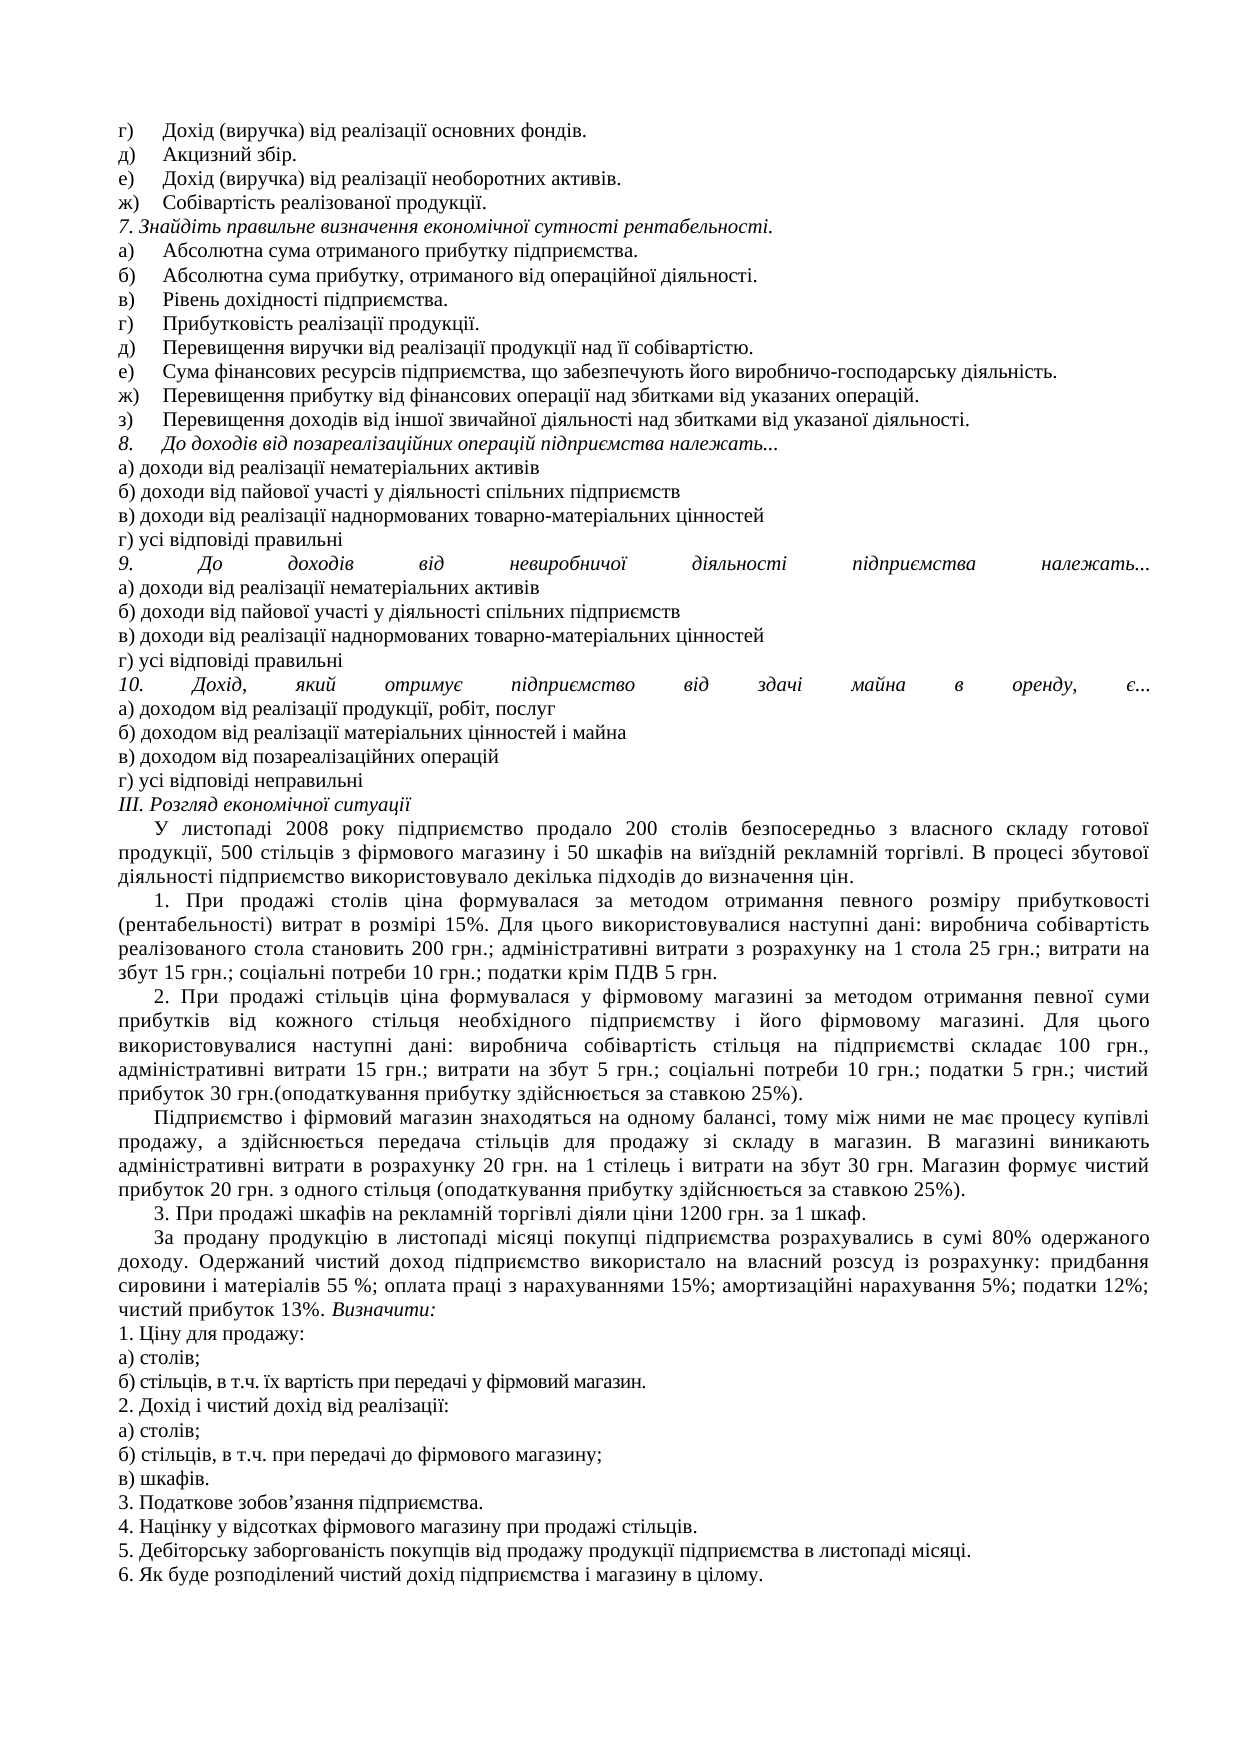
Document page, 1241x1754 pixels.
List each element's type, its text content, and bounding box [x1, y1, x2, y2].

text 3. При продажі шкафів на рекламній торгівлі діяли ціни 1200 грн. за 1 шкаф. [118, 1201, 1152, 1225]
text У листопаді 2008 року підприємство продало 200 столів безпосередньо з власного складу готової продукції, 500 стільців з фірмового магазину і 50 шкафів на виїздній рекламній торгівлі. В процесі збутової діяльності підприємство використовувало декілька підходів до визначення цін. [118, 816, 1152, 888]
text б) стільців, в т.ч. їх вартість при передачі у фірмовий магазин. [118, 1369, 1152, 1393]
text 4. Націнку у відсотках фірмового магазину при продажі стільців. [118, 1514, 1152, 1538]
text б) доходом від реалізації матеріальних цінностей і майна [118, 720, 1152, 744]
text а) столів; [118, 1417, 1152, 1442]
text а) доходи від реалізації нематеріальних активів [118, 455, 1152, 479]
text Підприємство і фірмовий магазин знаходяться на одному балансі, тому між ними не має процесу купівлі продажу, а здійснюється передача стільців для продажу зі складу в магазин. В магазині виникають адміністративні витрати в розрахунку 20 грн. на 1 стілець і витрати на збут 30 грн. Магазин формує чистий прибуток 20 грн. з одного стільця (оподаткування прибутку здійснюється за ставкою 25%). [118, 1105, 1152, 1201]
text в) доходи від реалізації наднормованих товарно-матеріальних цінностей [118, 623, 1152, 647]
list Собівартість реалізованої продукції. [118, 190, 1152, 214]
list Дохід (виручка) від реалізації основних фондів. [118, 118, 1152, 142]
text 10. Дохід, який отримує підприємство від здачі майна в оренду, є... а) доходом від реалізації продукції, робіт, послуг [118, 672, 1152, 720]
list Прибутковість реалізації продукції. [118, 311, 1152, 335]
text в) шкафів. [118, 1466, 1152, 1490]
text 1. При продажі столів ціна формувалася за методом отримання певного розміру прибутковості (рентабельності) витрат в розмірі 15%. Для цього використовувалися наступні дані: виробнича собівартість реалізованого стола становить 200 грн.; адміністративні витрати з розрахунку на 1 стола 25 грн.; витрати на збут 15 грн.; соціальні потреби 10 грн.; податки крім ПДВ 5 грн. [118, 888, 1152, 984]
text б) доходи від пайової участі у діяльності спільних підприємств [118, 479, 1152, 503]
text 3. Податкове зобов’язання підприємства. [118, 1490, 1152, 1514]
text 1. Ціну для продажу: [118, 1321, 1152, 1345]
text 7. Знайдіть правильне визначення економічної сутності рентабельності. [118, 214, 1152, 238]
list Сума фінансових ресурсів підприємства, що забезпечують його виробничо-господарську діяльність. [118, 359, 1152, 383]
text г) усі відповіді правильні [118, 647, 1152, 672]
list Перевищення виручки від реалізації продукції над її собівартістю. [118, 335, 1152, 359]
text г) усі відповіді правильні [118, 527, 1152, 551]
list Абсолютна сума отриманого прибутку підприємства. [118, 238, 1152, 262]
list Рівень дохідності підприємства. [118, 287, 1152, 311]
text в) доходом від позареалізаційних операцій [118, 744, 1152, 768]
list Дохід (виручка) від реалізації необоротних активів. [118, 166, 1152, 190]
list Перевищення доходів від іншої звичайної діяльності над збитками від указаної діяльності. [118, 407, 1152, 431]
text в) доходи від реалізації наднормованих товарно-матеріальних цінностей [118, 503, 1152, 527]
text г) усі відповіді неправильні [118, 768, 1152, 792]
list Перевищення прибутку від фінансових операції над збитками від указаних операцій. [118, 383, 1152, 407]
text За продану продукцію в листопаді місяці покупці підприємства розрахувались в сумі 80% одержаного доходу. Одержаний чистий доход підприємство використало на власний розсуд із розрахунку: придбання сировини і матеріалів 55 %; оплата праці з нарахуваннями 15%; амортизаційні нарахування 5%; податки 12%; чистий прибуток 13%. Визначити: [118, 1225, 1152, 1321]
text ІІІ. Розгляд економічної ситуації [118, 792, 1152, 816]
text б) доходи від пайової участі у діяльності спільних підприємств [118, 599, 1152, 623]
text б) стільців, в т.ч. при передачі до фірмового магазину; [118, 1442, 1152, 1466]
text 9. До доходів від невиробничої діяльності підприємства належать... а) доходи від реалізації нематеріальних активів [118, 551, 1152, 599]
text 2. Дохід і чистий дохід від реалізації: [118, 1393, 1152, 1417]
list Акцизний збір. [118, 142, 1152, 166]
list Абсолютна сума прибутку, отриманого від операційної діяльності. [118, 262, 1152, 287]
text 5. Дебіторську заборгованість покупців від продажу продукції підприємства в листопаді місяці. [118, 1538, 1152, 1562]
text 6. Як буде розподілений чистий дохід підприємства і магазину в цілому. [118, 1562, 1152, 1586]
text а) столів; [118, 1345, 1152, 1369]
text 2. При продажі стільців ціна формувалася у фірмовому магазині за методом отримання певної суми прибутків від кожного стільця необхідного підприємству і його фірмовому магазині. Для цього використовувалися наступні дані: виробнича собівартість стільця на підприємстві складає 100 грн., адміністративні витрати 15 грн.; витрати на збут 5 грн.; соціальні потреби 10 грн.; податки 5 грн.; чистий прибуток 30 грн.(оподаткування прибутку здійснюється за ставкою 25%). [118, 984, 1152, 1105]
text 8. До доходів від позареалізаційних операцій підприємства належать... [118, 431, 1152, 455]
